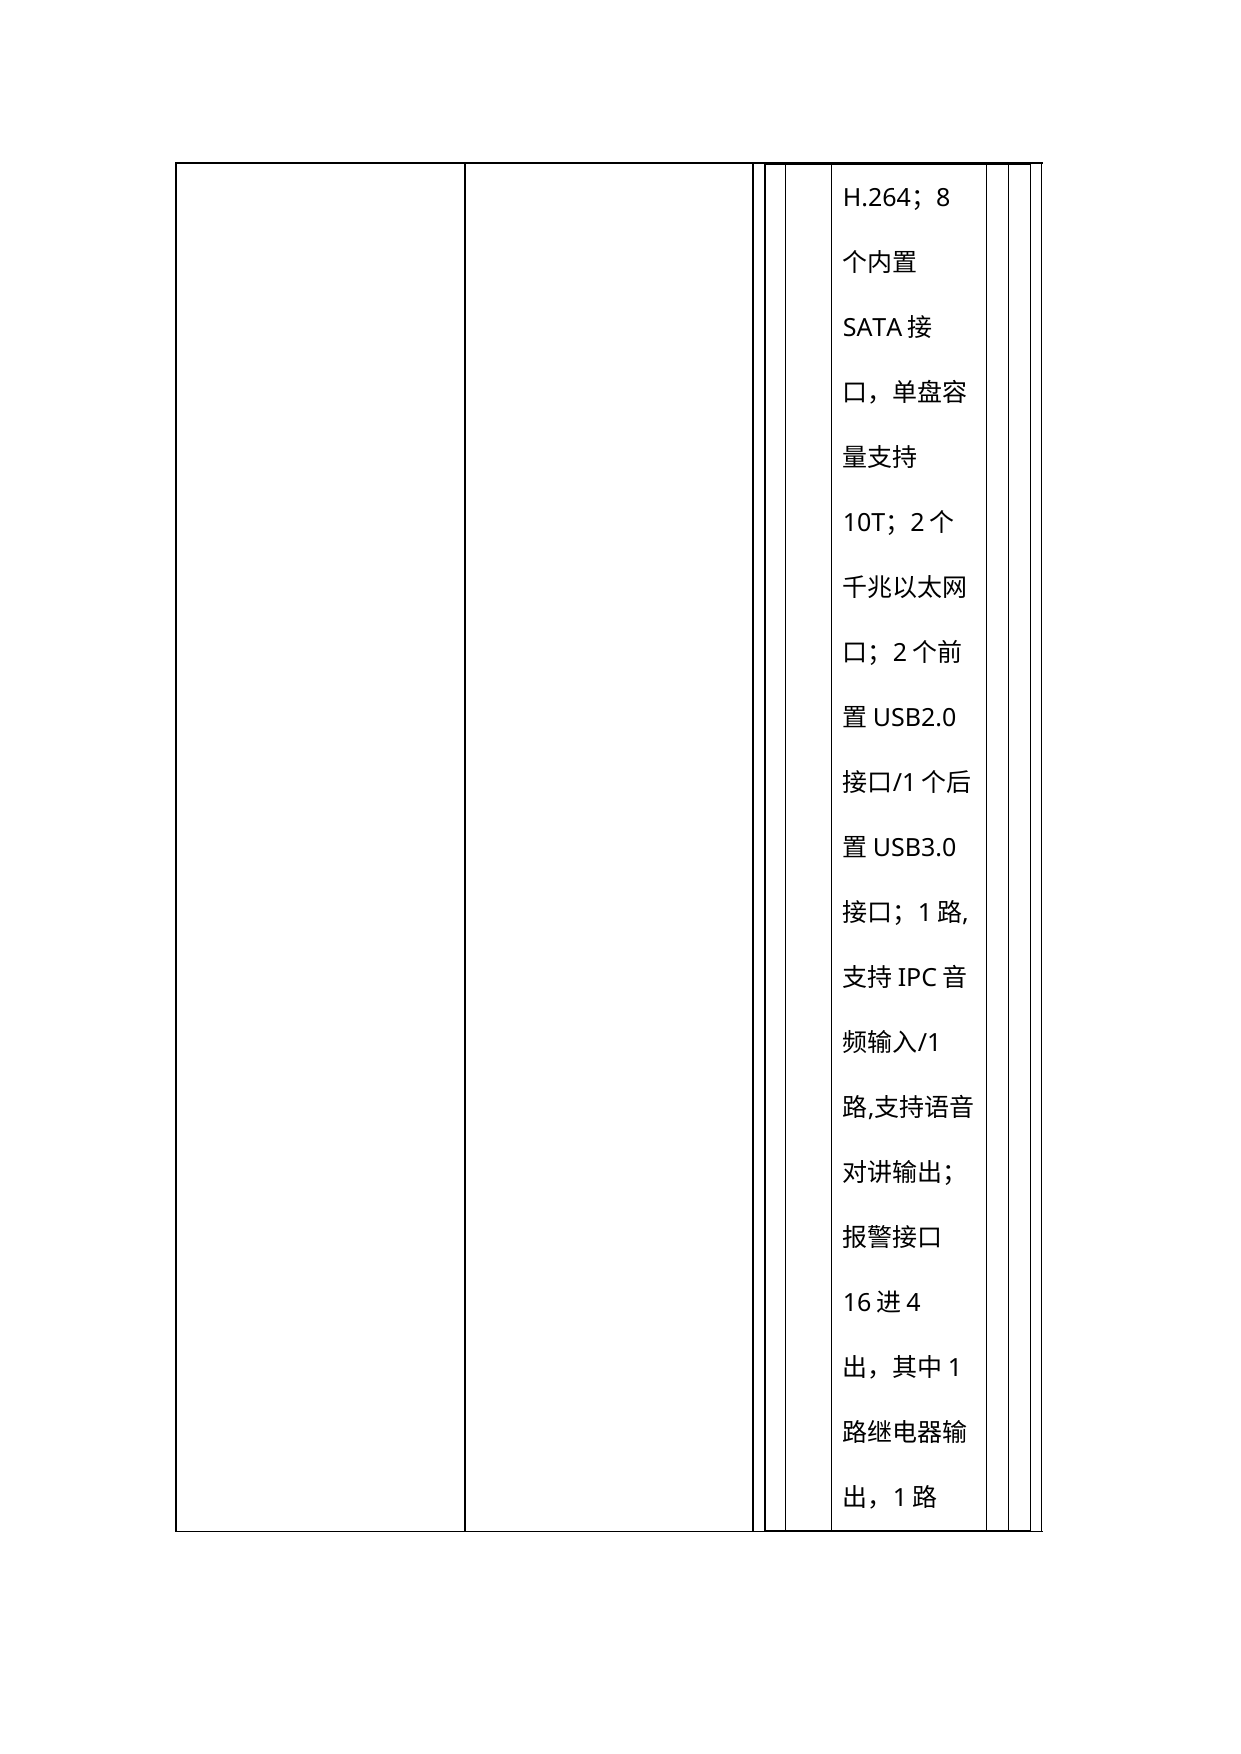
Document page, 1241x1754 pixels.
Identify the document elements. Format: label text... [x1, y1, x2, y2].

table_cell [177, 164, 464, 1531]
table_cell 1 [466, 164, 752, 1531]
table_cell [832, 165, 986, 1530]
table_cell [786, 165, 831, 1530]
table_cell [766, 165, 785, 1530]
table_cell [987, 165, 1008, 1530]
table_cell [1009, 165, 1030, 1530]
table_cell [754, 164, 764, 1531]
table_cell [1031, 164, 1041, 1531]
